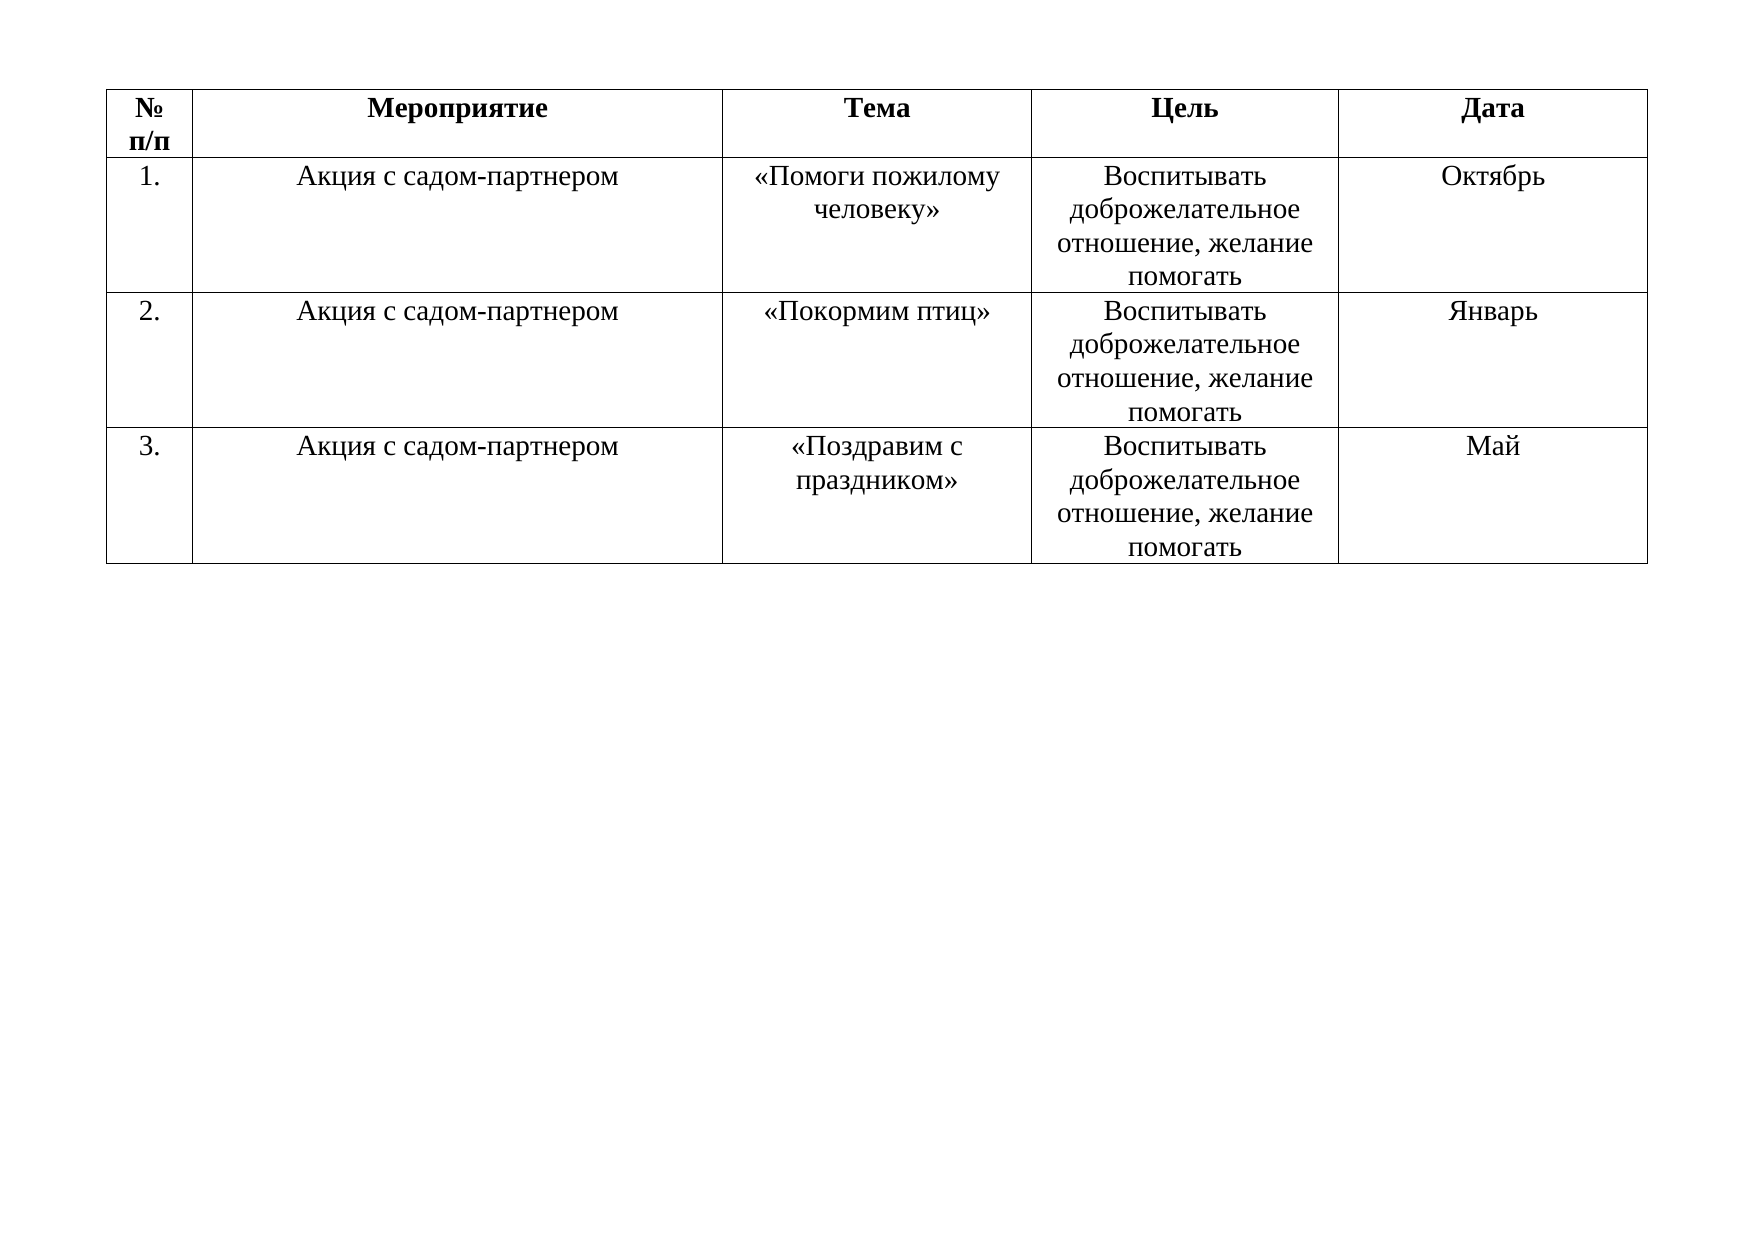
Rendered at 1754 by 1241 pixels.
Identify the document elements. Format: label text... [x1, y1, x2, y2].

table_cell 1. [107, 158, 192, 292]
table_cell 3. [107, 428, 192, 562]
table_header Мероприятие [193, 90, 722, 157]
table_cell Акция с садом-партнером [193, 158, 722, 292]
table_cell Воспитывать доброжелательное отношение, желание помогать [1032, 158, 1338, 292]
table_cell Январь [1339, 293, 1647, 427]
table_header Цель [1032, 90, 1338, 157]
table_cell «Помоги пожилому человеку» [723, 158, 1031, 292]
table_cell «Покормим птиц» [723, 293, 1031, 427]
table_header Тема [723, 90, 1031, 157]
table_cell Акция с садом-партнером [193, 428, 722, 562]
table_cell Май [1339, 428, 1647, 562]
table_cell Воспитывать доброжелательное отношение, желание помогать [1032, 293, 1338, 427]
table_cell «Поздравим с праздником» [723, 428, 1031, 562]
table_header № п/п [107, 90, 192, 157]
table_header Дата [1339, 90, 1647, 157]
table_cell Акция с садом-партнером [193, 293, 722, 427]
table_cell 2. [107, 293, 192, 427]
table_cell Октябрь [1339, 158, 1647, 292]
table_cell Воспитывать доброжелательное отношение, желание помогать [1032, 428, 1338, 562]
